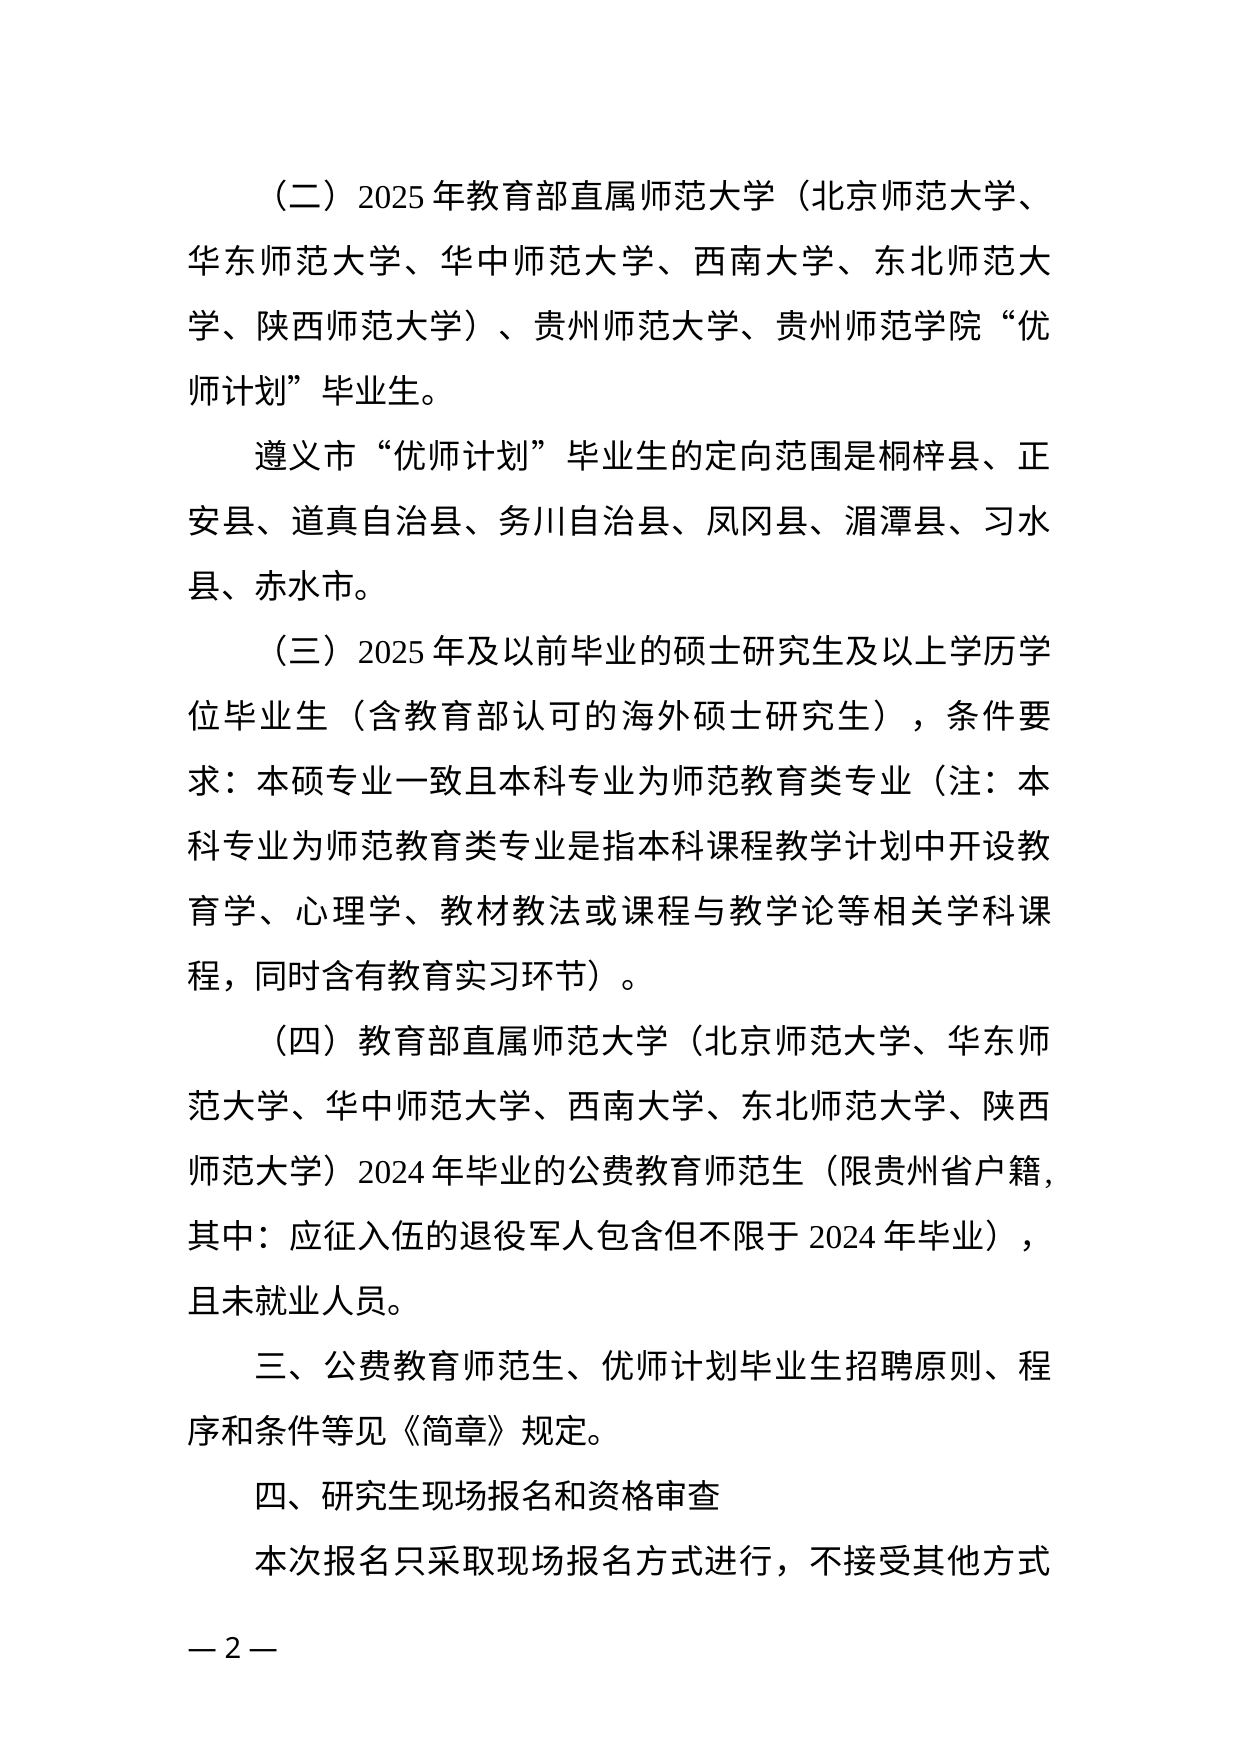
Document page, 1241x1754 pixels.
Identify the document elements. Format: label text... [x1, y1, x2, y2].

text （四）教育部直属师范大学（北京师范大学、华东师范大学、华中师范大学、西南大学、东北师范大学、陕西师范大学）2024年毕业的公费教育师范生（限贵州省户籍,其中：应征入伍的退役军人包含但不限于2024年毕业），且未就业人员。 [187, 1007, 1053, 1332]
text 三、公费教育师范生、优师计划毕业生招聘原则、程序和条件等见《简章》规定。 [187, 1332, 1053, 1462]
text （二）2025年教育部直属师范大学（北京师范大学、华东师范大学、华中师范大学、西南大学、东北师范大学、陕西师范大学）、贵州师范大学、贵州师范学院“优师计划”毕业生。 [187, 162, 1053, 422]
text 四、研究生现场报名和资格审查 [187, 1462, 1053, 1527]
text （三）2025年及以前毕业的硕士研究生及以上学历学位毕业生（含教育部认可的海外硕士研究生），条件要求：本硕专业一致且本科专业为师范教育类专业（注：本科专业为师范教育类专业是指本科课程教学计划中开设教育学、心理学、教材教法或课程与教学论等相关学科课程，同时含有教育实习环节）。 [187, 617, 1053, 1007]
text 遵义市“优师计划”毕业生的定向范围是桐梓县、正安县、道真自治县、务川自治县、凤冈县、湄潭县、习水县、赤水市。 [187, 422, 1053, 617]
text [187, 1527, 1053, 1592]
